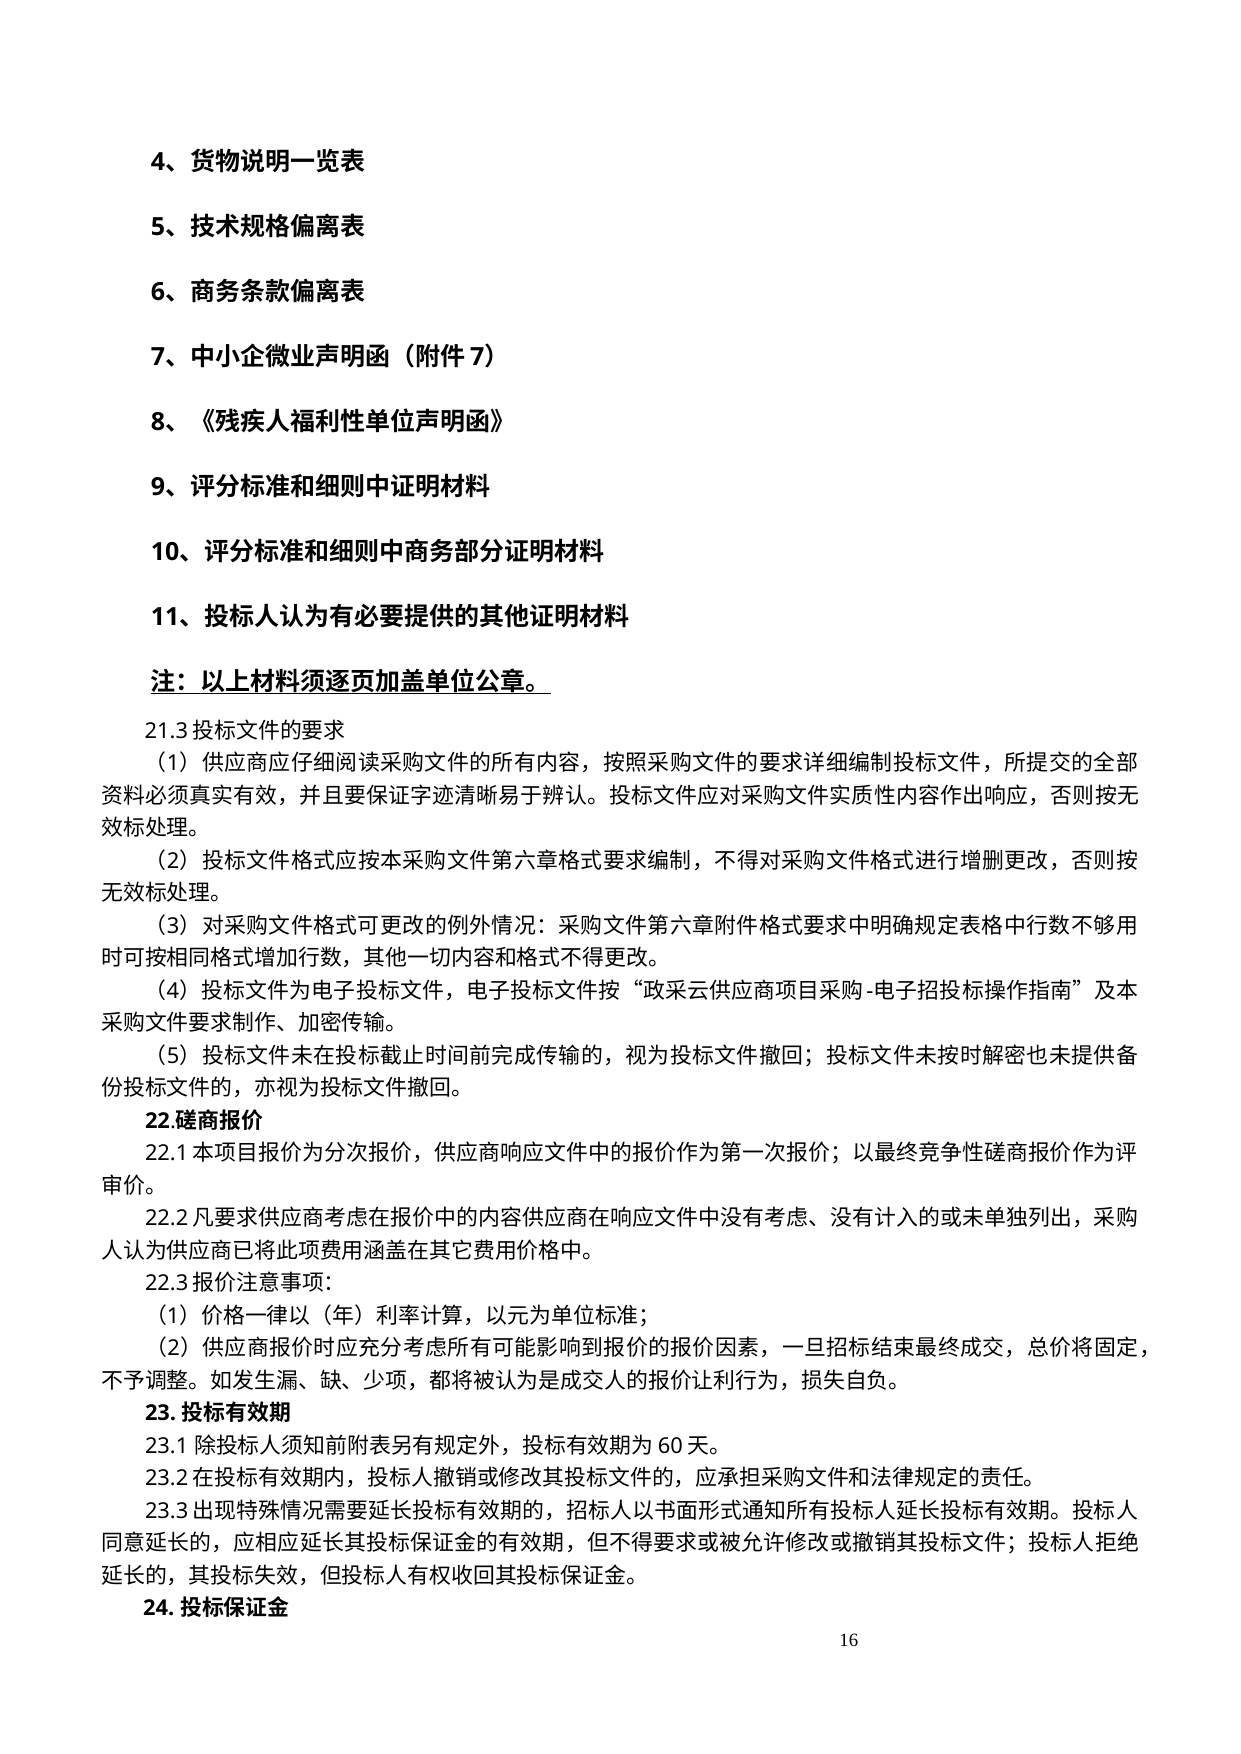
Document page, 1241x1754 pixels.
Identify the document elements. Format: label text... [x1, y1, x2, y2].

text 23.3出现特殊情况需要延长投标有效期的，招标人以书面形式通知所有投标人延长投标有效期。投标人同意延长的，应相应延长其投标保证金的有效期，但不得要求或被允许修改或撤销其投标文件；投标人拒绝延长的，其投标失效，但投标人有权收回其投标保证金。 [101, 1492, 1139, 1590]
text 23.2在投标有效期内，投标人撤销或修改其投标文件的，应承担采购文件和法律规定的责任。 [101, 1460, 1139, 1492]
text 注：以上材料须逐页加盖单位公章。 [101, 647, 1139, 712]
text 10、评分标准和细则中商务部分证明材料 [101, 517, 1139, 582]
text （2）供应商报价时应充分考虑所有可能影响到报价的报价因素，一旦招标结束最终成交，总价将固定，不予调整。如发生漏、缺、少项，都将被认为是成交人的报价让利行为，损失自负。 [101, 1330, 1139, 1395]
text 23. 投标有效期 [101, 1395, 1139, 1427]
text 8、《残疾人福利性单位声明函》 [101, 387, 1139, 452]
text （4）投标文件为电子投标文件，电子投标文件按“政采云供应商项目采购-电子招投标操作指南”及本采购文件要求制作、加密传输。 [101, 972, 1139, 1037]
text 21.3投标文件的要求 [101, 712, 1139, 745]
text （2）投标文件格式应按本采购文件第六章格式要求编制，不得对采购文件格式进行增删更改，否则按无效标处理。 [101, 842, 1139, 907]
text 24. 投标保证金 [101, 1590, 1139, 1622]
text （1）价格一律以（年）利率计算，以元为单位标准； [101, 1297, 1139, 1330]
text 23.1 除投标人须知前附表另有规定外，投标有效期为60天。 [101, 1427, 1139, 1460]
text 22.1本项目报价为分次报价，供应商响应文件中的报价作为第一次报价；以最终竞争性磋商报价作为评审价。 [101, 1135, 1139, 1200]
text 7、中小企微业声明函（附件7） [101, 322, 1139, 387]
text 22.磋商报价 [101, 1102, 1139, 1135]
text 22.3报价注意事项： [101, 1265, 1139, 1297]
text 11、投标人认为有必要提供的其他证明材料 [101, 582, 1139, 647]
text 4、货物说明一览表 [101, 127, 1139, 192]
text 5、技术规格偏离表 [101, 192, 1139, 257]
text 6、商务条款偏离表 [101, 257, 1139, 322]
text （3）对采购文件格式可更改的例外情况：采购文件第六章附件格式要求中明确规定表格中行数不够用时可按相同格式增加行数，其他一切内容和格式不得更改。 [101, 907, 1139, 972]
text 9、评分标准和细则中证明材料 [101, 452, 1139, 517]
text （5）投标文件未在投标截止时间前完成传输的，视为投标文件撤回；投标文件未按时解密也未提供备份投标文件的，亦视为投标文件撤回。 [101, 1037, 1139, 1102]
text （1）供应商应仔细阅读采购文件的所有内容，按照采购文件的要求详细编制投标文件，所提交的全部资料必须真实有效，并且要保证字迹清晰易于辨认。投标文件应对采购文件实质性内容作出响应，否则按无效标处理。 [101, 745, 1139, 842]
text 22.2凡要求供应商考虑在报价中的内容供应商在响应文件中没有考虑、没有计入的或未单独列出，采购人认为供应商已将此项费用涵盖在其它费用价格中。 [101, 1200, 1139, 1265]
